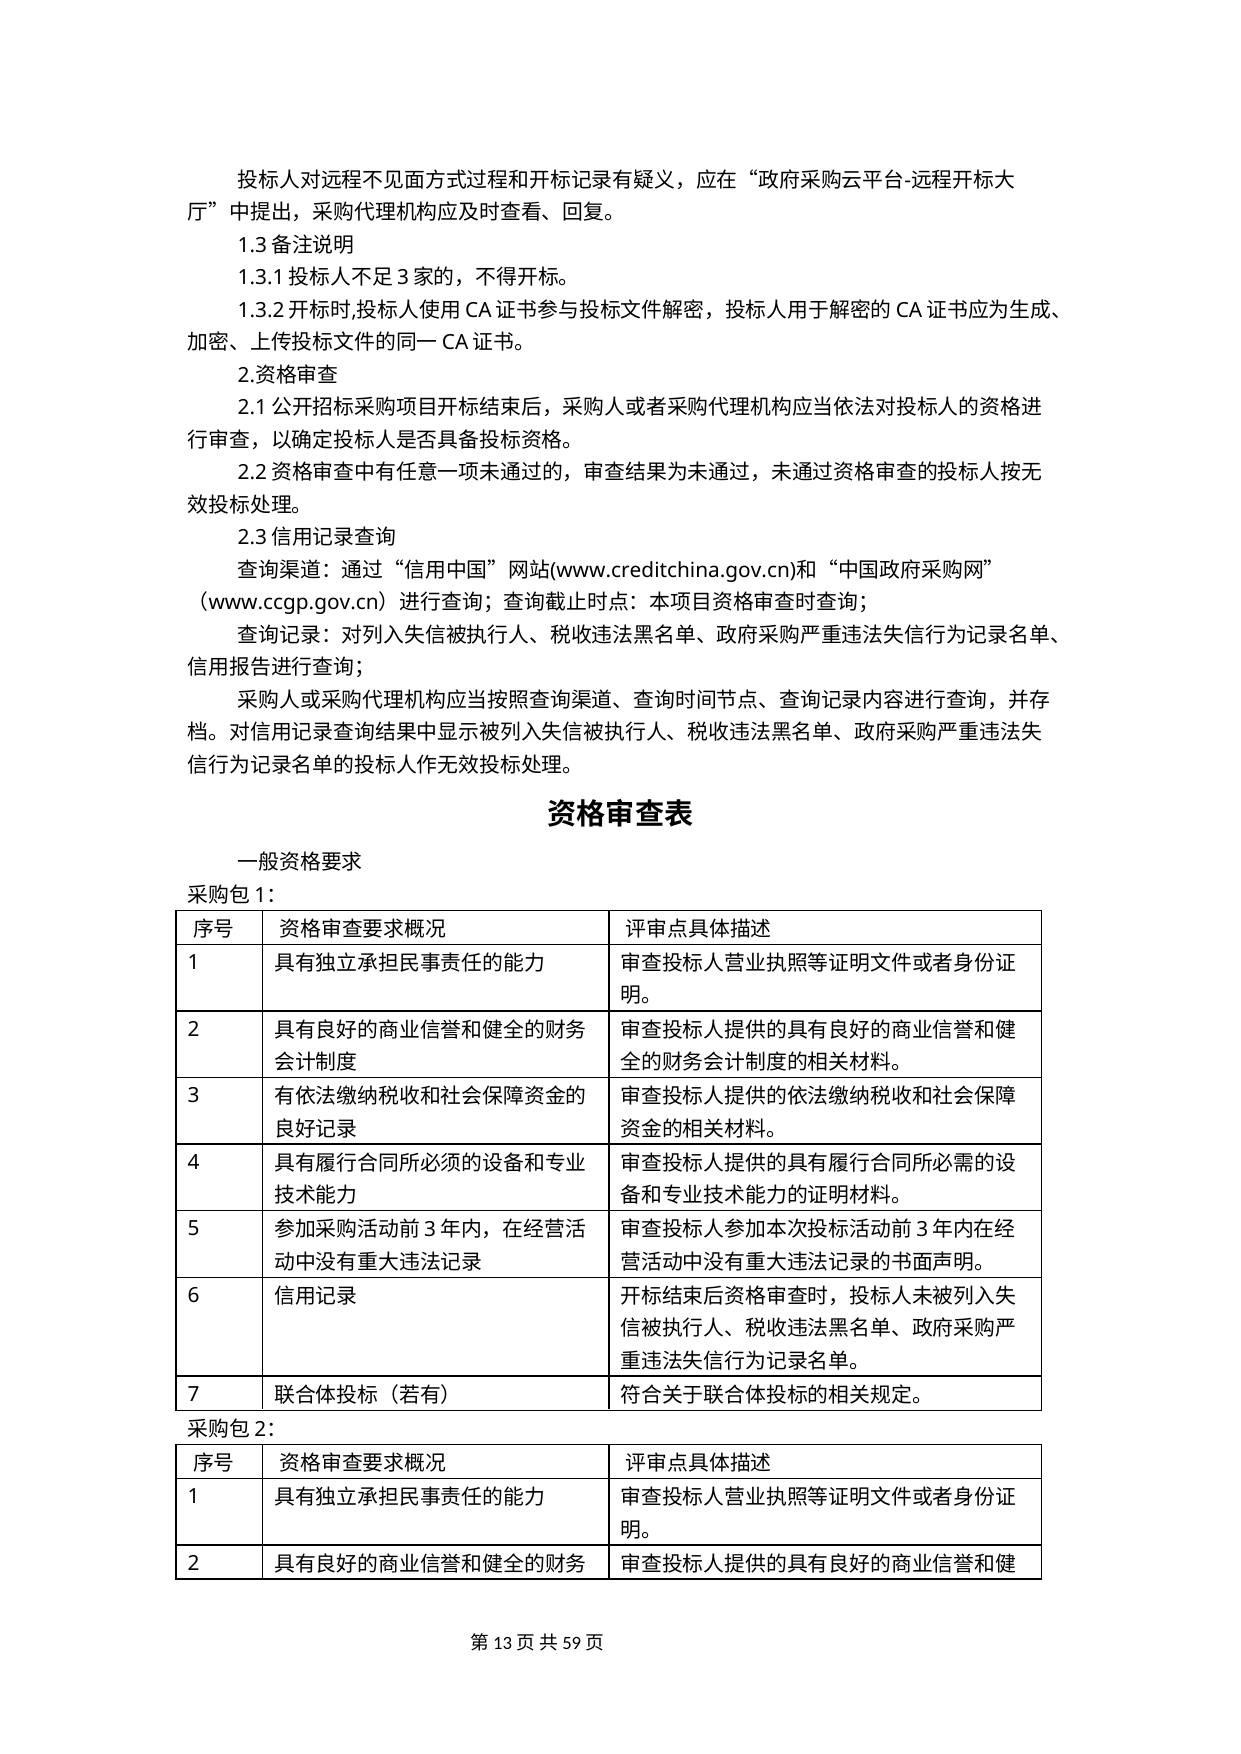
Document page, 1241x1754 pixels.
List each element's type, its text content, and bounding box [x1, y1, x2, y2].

table_header 资格审查要求概况 [263, 1445, 608, 1478]
table_cell 审查投标人参加本次投标活动前3年内在经营活动中没有重大违法记录的书面声明。 [610, 1211, 1041, 1276]
table_cell 具有独立承担民事责任的能力 [263, 945, 608, 1010]
text 2.1公开招标采购项目开标结束后，采购人或者采购代理机构应当依法对投标人的资格进行审查，以确定投标人是否具备投标资格。 [187, 389, 1053, 454]
table_cell 5 [177, 1211, 262, 1276]
text 采购包2： [187, 1411, 1053, 1443]
table_cell 具有独立承担民事责任的能力 [263, 1479, 608, 1544]
text 查询渠道：通过“信用中国”网站(www.creditchina.gov.cn)和“中国政府采购网”（www.ccgp.gov.cn）进行查询；查询截止时点：本项目资格审查时查询； [187, 552, 1053, 617]
table_cell 审查投标人提供的具有良好的商业信誉和健全的财务会计制度的相关材料。 [610, 1012, 1041, 1077]
text 1.3.2开标时,投标人使用CA证书参与投标文件解密，投标人用于解密的CA证书应为生成、加密、上传投标文件的同一CA证书。 [187, 292, 1053, 357]
table_header 资格审查要求概况 [263, 911, 608, 943]
table_cell 7 [177, 1377, 262, 1409]
table_cell 符合关于联合体投标的相关规定。 [610, 1377, 1041, 1409]
table_cell 审查投标人提供的具有履行合同所必需的设备和专业技术能力的证明材料。 [610, 1145, 1041, 1210]
table_cell 2 [177, 1546, 262, 1578]
table_cell 具有良好的商业信誉和健全的财务会计制度 [263, 1546, 608, 1578]
table_cell 开标结束后资格审查时，投标人未被列入失信被执行人、税收违法黑名单、政府采购严重违法失信行为记录名单。 [610, 1278, 1041, 1375]
table_cell 审查投标人提供的依法缴纳税收和社会保障资金的相关材料。 [610, 1078, 1041, 1143]
table_cell 具有履行合同所必须的设备和专业技术能力 [263, 1145, 608, 1210]
table_cell 2 [177, 1012, 262, 1077]
table_cell 参加采购活动前3年内，在经营活动中没有重大违法记录 [263, 1211, 608, 1276]
text 查询记录：对列入失信被执行人、税收违法黑名单、政府采购严重违法失信行为记录名单、信用报告进行查询； [187, 617, 1053, 682]
table_cell 审查投标人营业执照等证明文件或者身份证明。 [610, 945, 1041, 1010]
table_header 序号 [177, 911, 262, 943]
table_cell 1 [177, 1479, 262, 1544]
text 1.3.1投标人不足3家的，不得开标。 [187, 259, 1053, 292]
text 2.资格审查 [187, 357, 1053, 389]
text 2.2资格审查中有任意一项未通过的，审查结果为未通过，未通过资格审查的投标人按无效投标处理。 [187, 454, 1053, 519]
table_cell 具有良好的商业信誉和健全的财务会计制度 [263, 1012, 608, 1077]
text 2.3信用记录查询 [187, 519, 1053, 552]
text 投标人对远程不见面方式过程和开标记录有疑义，应在“政府采购云平台-远程开标大厅”中提出，采购代理机构应及时查看、回复。 [187, 162, 1053, 227]
text 1.3备注说明 [187, 227, 1053, 259]
text 一般资格要求 [187, 844, 1053, 877]
table_header 评审点具体描述 [610, 1445, 1041, 1478]
table_cell 3 [177, 1078, 262, 1143]
table_cell 4 [177, 1145, 262, 1210]
table_cell 审查投标人营业执照等证明文件或者身份证明。 [610, 1479, 1041, 1544]
text 采购人或采购代理机构应当按照查询渠道、查询时间节点、查询记录内容进行查询，并存档。对信用记录查询结果中显示被列入失信被执行人、税收违法黑名单、政府采购严重违法失信行为记录名单的投标人作无效投标处理。 [187, 682, 1053, 779]
table_cell 6 [177, 1278, 262, 1375]
table_cell 有依法缴纳税收和社会保障资金的良好记录 [263, 1078, 608, 1143]
table_cell 1 [177, 945, 262, 1010]
text 资格审查表 [187, 779, 1053, 844]
table_header 评审点具体描述 [610, 911, 1041, 943]
text 采购包1： [187, 877, 1053, 909]
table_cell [610, 1546, 1041, 1578]
table_header 序号 [177, 1445, 262, 1478]
table_cell 信用记录 [263, 1278, 608, 1375]
table_cell 联合体投标（若有） [263, 1377, 608, 1409]
